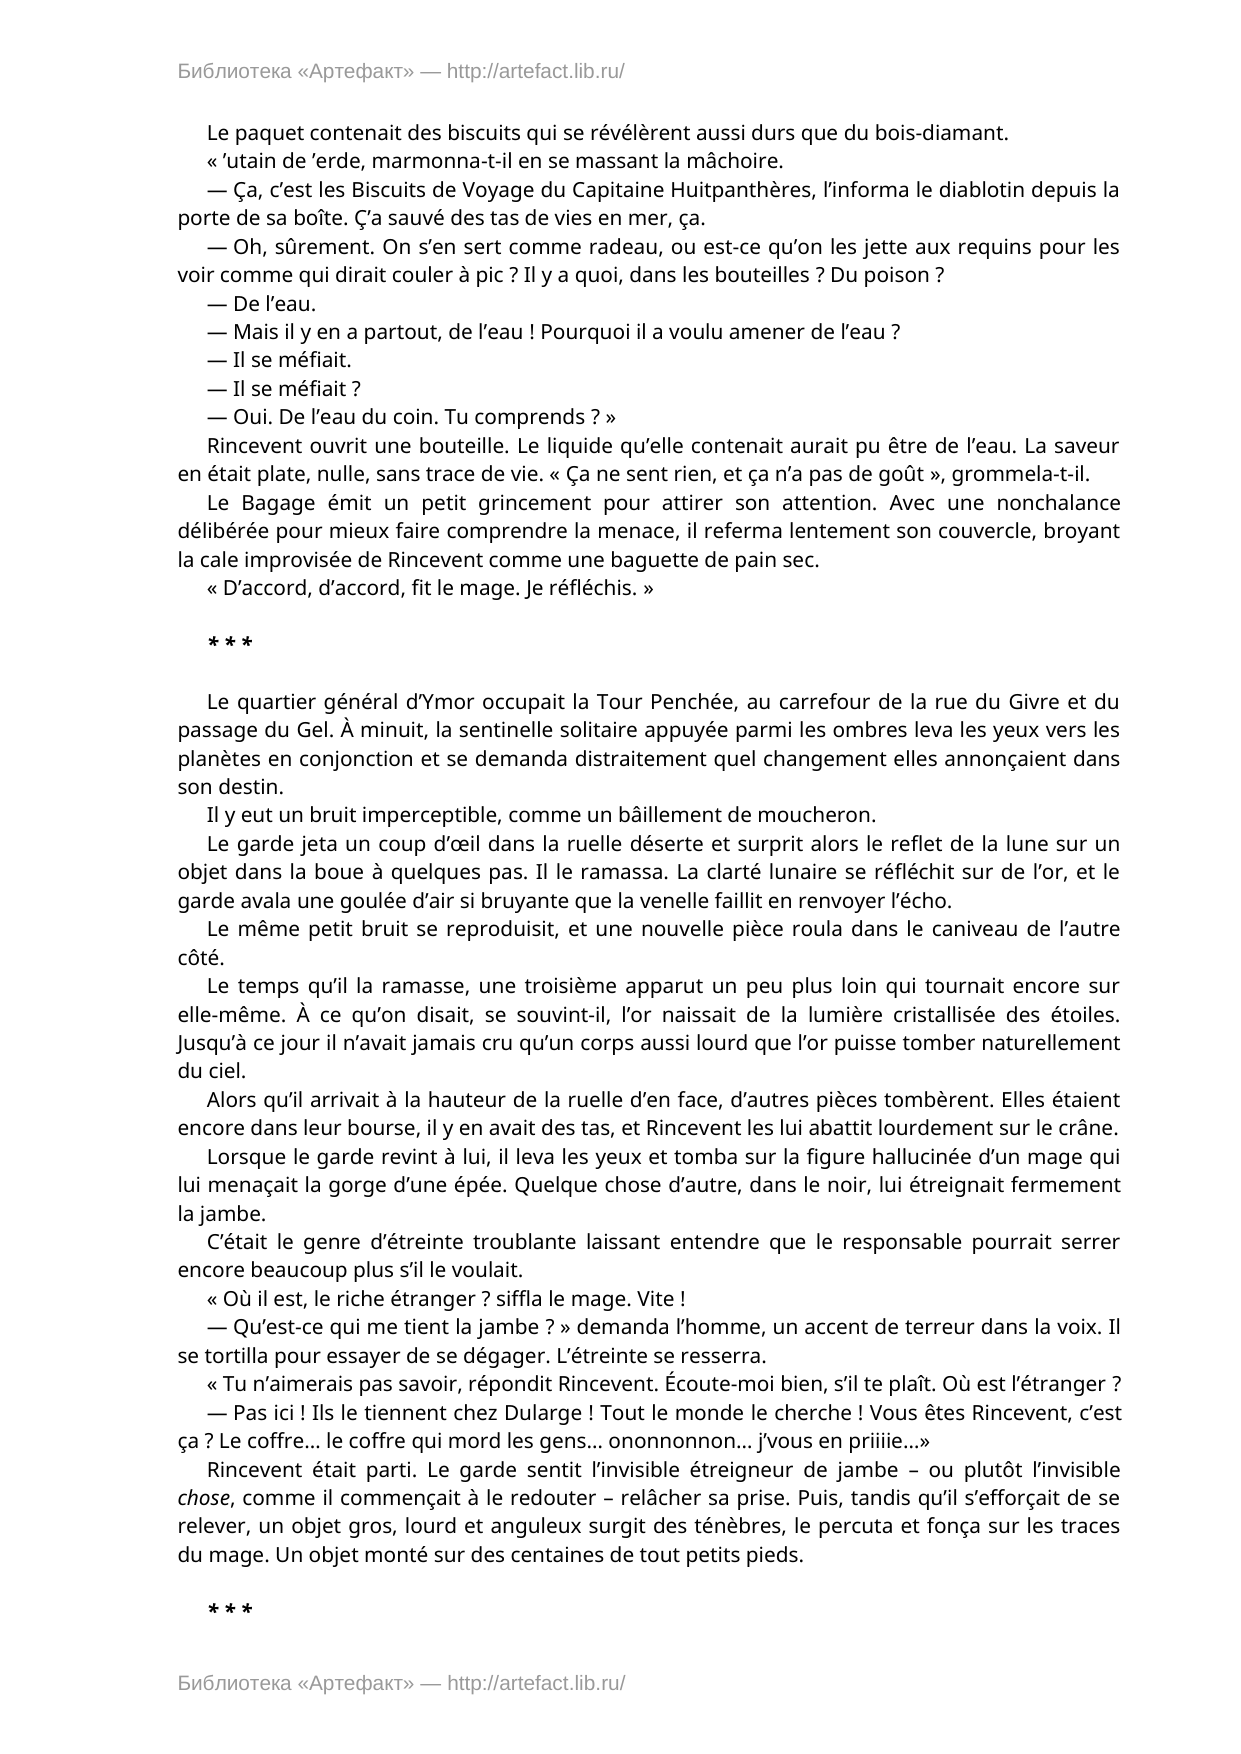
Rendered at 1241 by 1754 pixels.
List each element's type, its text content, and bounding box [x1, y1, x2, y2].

text — Mais il y en a partout, de l’eau ! Pourquoi il a voulu amener de l’eau ? [177, 317, 1122, 346]
text Le garde jeta un coup d’œil dans la ruelle déserte et surprit alors le reflet de la lune sur un objet dans la boue à quelques pas. Il le ramassa. La clarté lunaire se réfléchit sur de l’or, et le garde avala une goulée d’air si bruyante que la venelle faillit en renvoyer l’écho. [177, 829, 1122, 914]
text — Il se méfiait ? [177, 374, 1122, 402]
text « D’accord, d’accord, fit le mage. Je réfléchis. » [177, 573, 1122, 602]
text Le quartier général d’Ymor occupait la Tour Penchée, au carrefour de la rue du Givre et du passage du Gel. À minuit, la sentinelle solitaire appuyée parmi les ombres leva les yeux vers les planètes en conjonction et se demanda distraitement quel changement elles annonçaient dans son destin. [177, 687, 1122, 801]
text Le paquet contenait des biscuits qui se révélèrent aussi durs que du bois-diamant. [177, 118, 1122, 147]
subtitle * * * [177, 1597, 1122, 1625]
text Lorsque le garde revint à lui, il leva les yeux et tomba sur la figure hallucinée d’un mage qui lui menaçait la gorge d’une épée. Quelque chose d’autre, dans le noir, lui étreignait fermement la jambe. [177, 1142, 1122, 1227]
text C’était le genre d’étreinte troublante laissant entendre que le responsable pourrait serrer encore beaucoup plus s’il le voulait. [177, 1227, 1122, 1284]
subtitle * * * [177, 630, 1122, 658]
text — Oui. De l’eau du coin. Tu comprends ? » [177, 402, 1122, 431]
text Rincevent était parti. Le garde sentit l’invisible étreigneur de jambe – ou plutôt l’invisible chose, comme il commençait à le redouter – relâcher sa prise. Puis, tandis qu’il s’efforçait de se relever, un objet gros, lourd et anguleux surgit des ténèbres, le percuta et fonça sur les traces du mage. Un objet monté sur des centaines de tout petits pieds. [177, 1455, 1122, 1568]
text — Pas ici ! Ils le tiennent chez Dularge ! Tout le monde le cherche ! Vous êtes Rincevent, c’est ça ? Le coffre… le coffre qui mord les gens… ononnonnon… j’vous en priiiie…» [177, 1398, 1122, 1455]
text Rincevent ouvrit une bouteille. Le liquide qu’elle contenait aurait pu être de l’eau. La saveur en était plate, nulle, sans trace de vie. « Ça ne sent rien, et ça n’a pas de goût », grommela-t-il. [177, 431, 1122, 488]
text — Ça, c’est les Biscuits de Voyage du Capitaine Huitpanthères, l’informa le diablotin depuis la porte de sa boîte. Ç’a sauvé des tas de vies en mer, ça. [177, 175, 1122, 232]
text — Il se méfiait. [177, 346, 1122, 374]
text — De l’eau. [177, 289, 1122, 317]
text Alors qu’il arrivait à la hauteur de la ruelle d’en face, d’autres pièces tombèrent. Elles étaient encore dans leur bourse, il y en avait des tas, et Rincevent les lui abattit lourdement sur le crâne. [177, 1085, 1122, 1142]
text Le temps qu’il la ramasse, une troisième apparut un peu plus loin qui tournait encore sur elle-même. À ce qu’on disait, se souvint-il, l’or naissait de la lumière cristallisée des étoiles. Jusqu’à ce jour il n’avait jamais cru qu’un corps aussi lourd que l’or puisse tomber naturellement du ciel. [177, 971, 1122, 1085]
text « Où il est, le riche étranger ? siffla le mage. Vite ! [177, 1284, 1122, 1312]
text « Tu n’aimerais pas savoir, répondit Rincevent. Écoute-moi bien, s’il te plaît. Où est l’étranger ? [177, 1369, 1122, 1398]
text Il y eut un bruit imperceptible, comme un bâillement de moucheron. [177, 801, 1122, 829]
text « ’utain de ’erde, marmonna-t-il en se massant la mâchoire. [177, 147, 1122, 175]
text Le même petit bruit se reproduisit, et une nouvelle pièce roula dans le caniveau de l’autre côté. [177, 914, 1122, 971]
text — Oh, sûrement. On s’en sert comme radeau, ou est-ce qu’on les jette aux requins pour les voir comme qui dirait couler à pic ? Il y a quoi, dans les bouteilles ? Du poison ? [177, 232, 1122, 289]
text Le Bagage émit un petit grincement pour attirer son attention. Avec une nonchalance délibérée pour mieux faire comprendre la menace, il referma lentement son couvercle, broyant la cale improvisée de Rincevent comme une baguette de pain sec. [177, 488, 1122, 573]
text — Qu’est-ce qui me tient la jambe ? » demanda l’homme, un accent de terreur dans la voix. Il se tortilla pour essayer de se dégager. L’étreinte se resserra. [177, 1312, 1122, 1369]
